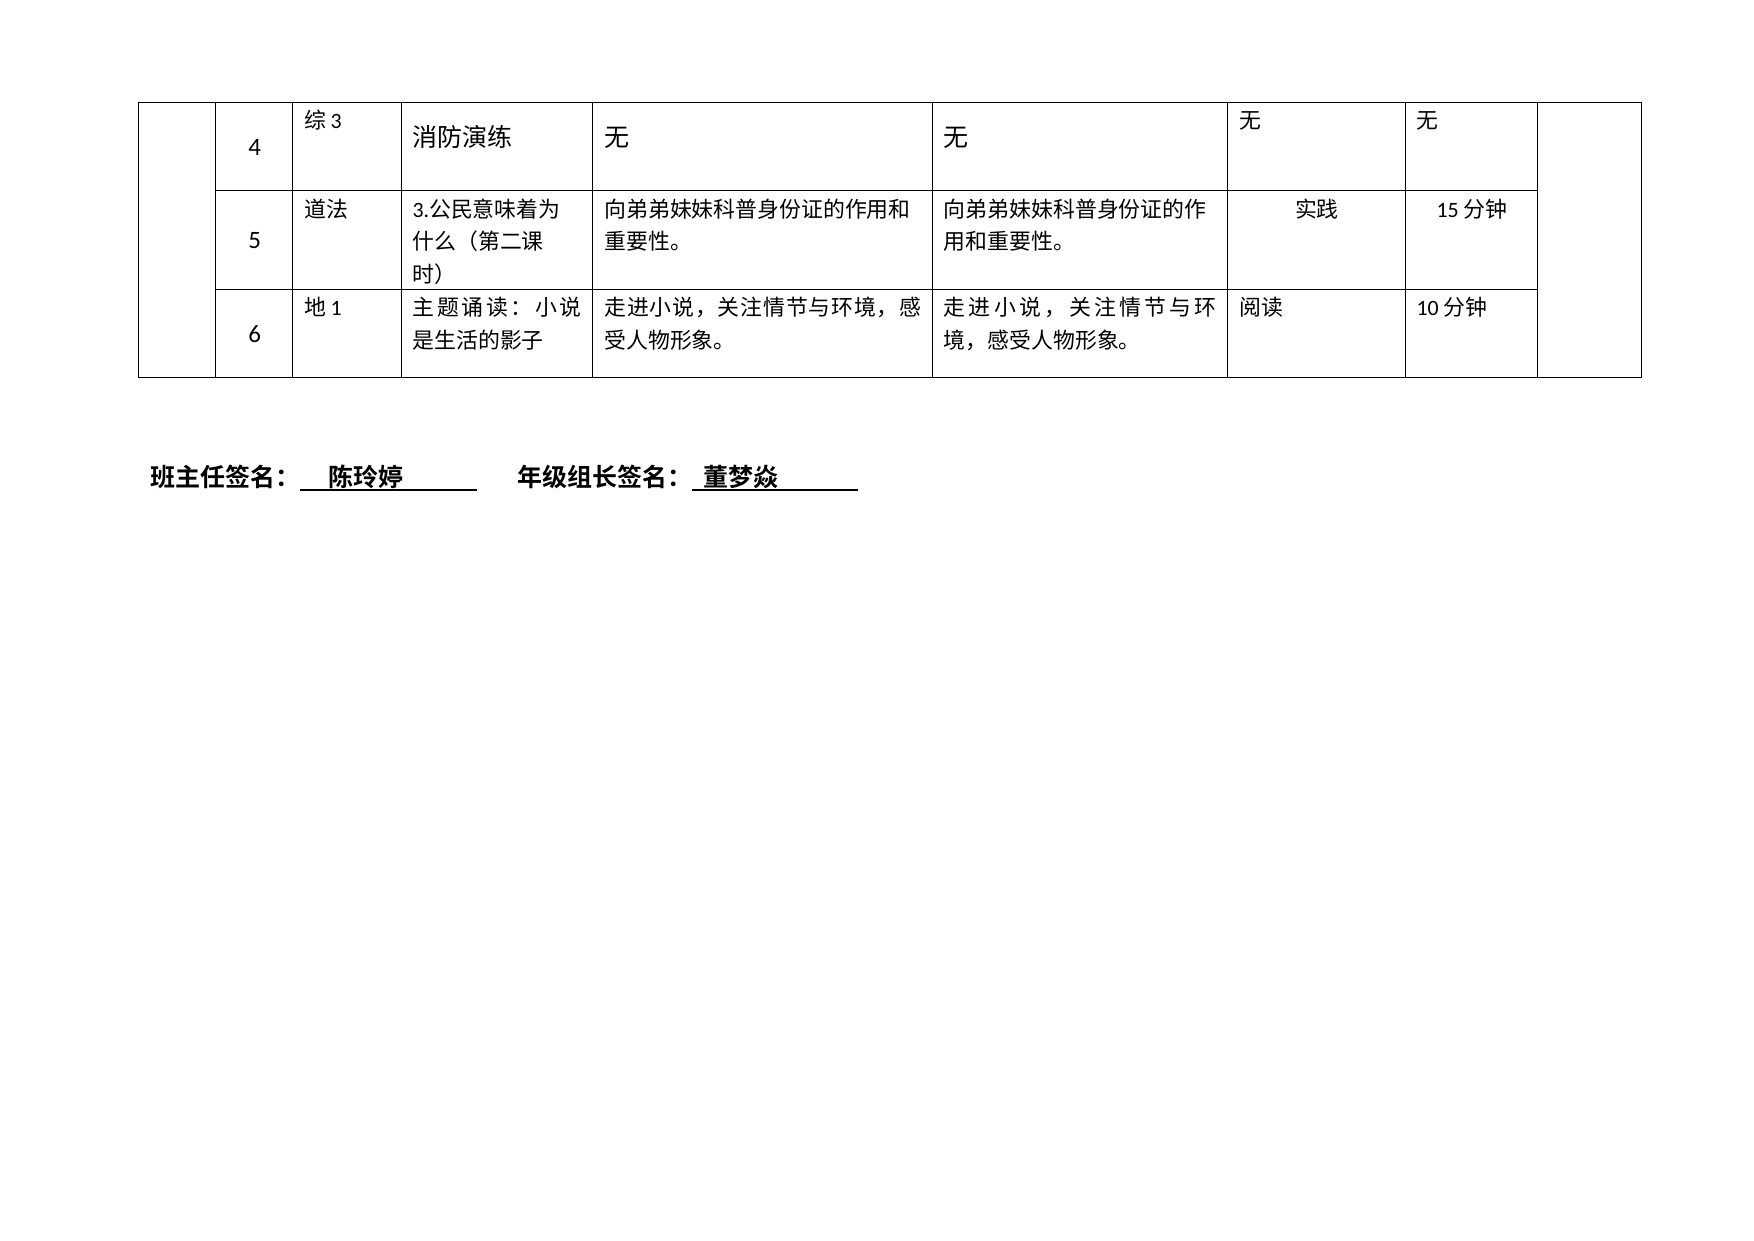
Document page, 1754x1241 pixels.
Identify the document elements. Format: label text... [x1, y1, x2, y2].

table_cell 主题诵读：小说是生活的影子 [402, 290, 592, 377]
table_cell 向弟弟妹妹科普身份证的作用和重要性。 [593, 191, 932, 289]
table_cell 消防演练 [402, 103, 592, 190]
table_cell 4 [216, 103, 292, 190]
table_cell 无 [593, 103, 932, 190]
table_cell 向弟弟妹妹科普身份证的作用和重要性。 [933, 191, 1227, 289]
table_cell 5 [216, 191, 292, 289]
table_cell 3.公民意味着为什么（第二课时） [402, 191, 592, 289]
table_cell 地1 [293, 290, 401, 377]
table_cell 无 [1406, 103, 1537, 190]
table_cell 15分钟 [1406, 191, 1537, 289]
table_cell 10分钟 [1406, 290, 1537, 377]
table_cell 综3 [293, 103, 401, 190]
table_cell 阅读 [1228, 290, 1405, 377]
table_cell 走进小说，关注情节与环境，感受人物形象。 [593, 290, 932, 377]
table_cell 无 [933, 103, 1227, 190]
table_cell 道法 [293, 191, 401, 289]
table_cell 6 [216, 290, 292, 377]
text 班主任签名： 陈玲婷 年级组长签名： 董梦焱 [150, 443, 1604, 508]
table_cell 无 [1228, 103, 1405, 190]
table_cell 实践 [1228, 191, 1405, 289]
table_cell 走进小说，关注情节与环境，感受人物形象。 [933, 290, 1227, 377]
